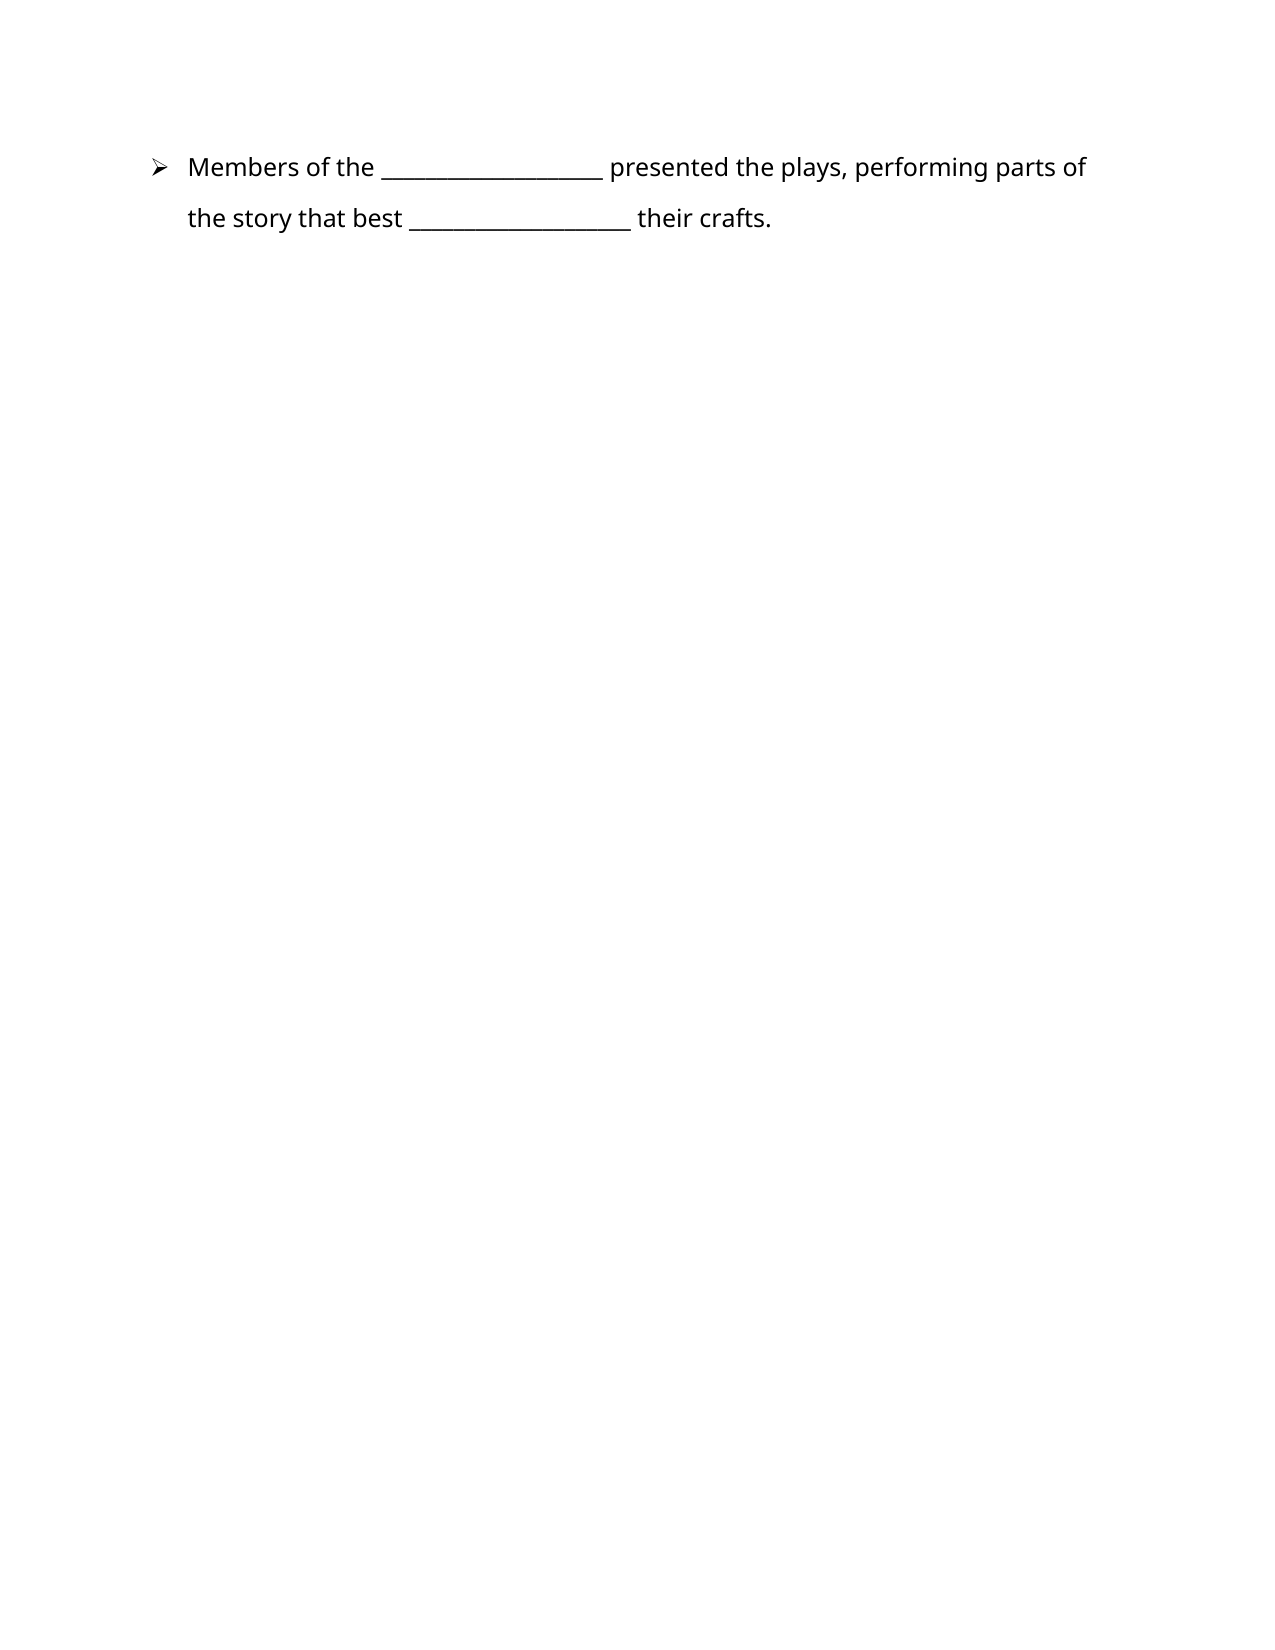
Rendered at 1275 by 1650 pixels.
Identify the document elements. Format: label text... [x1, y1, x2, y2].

list Members of the ____________________ presented the plays, performing parts of the story that best ____________________ their crafts. [150, 150, 1125, 235]
